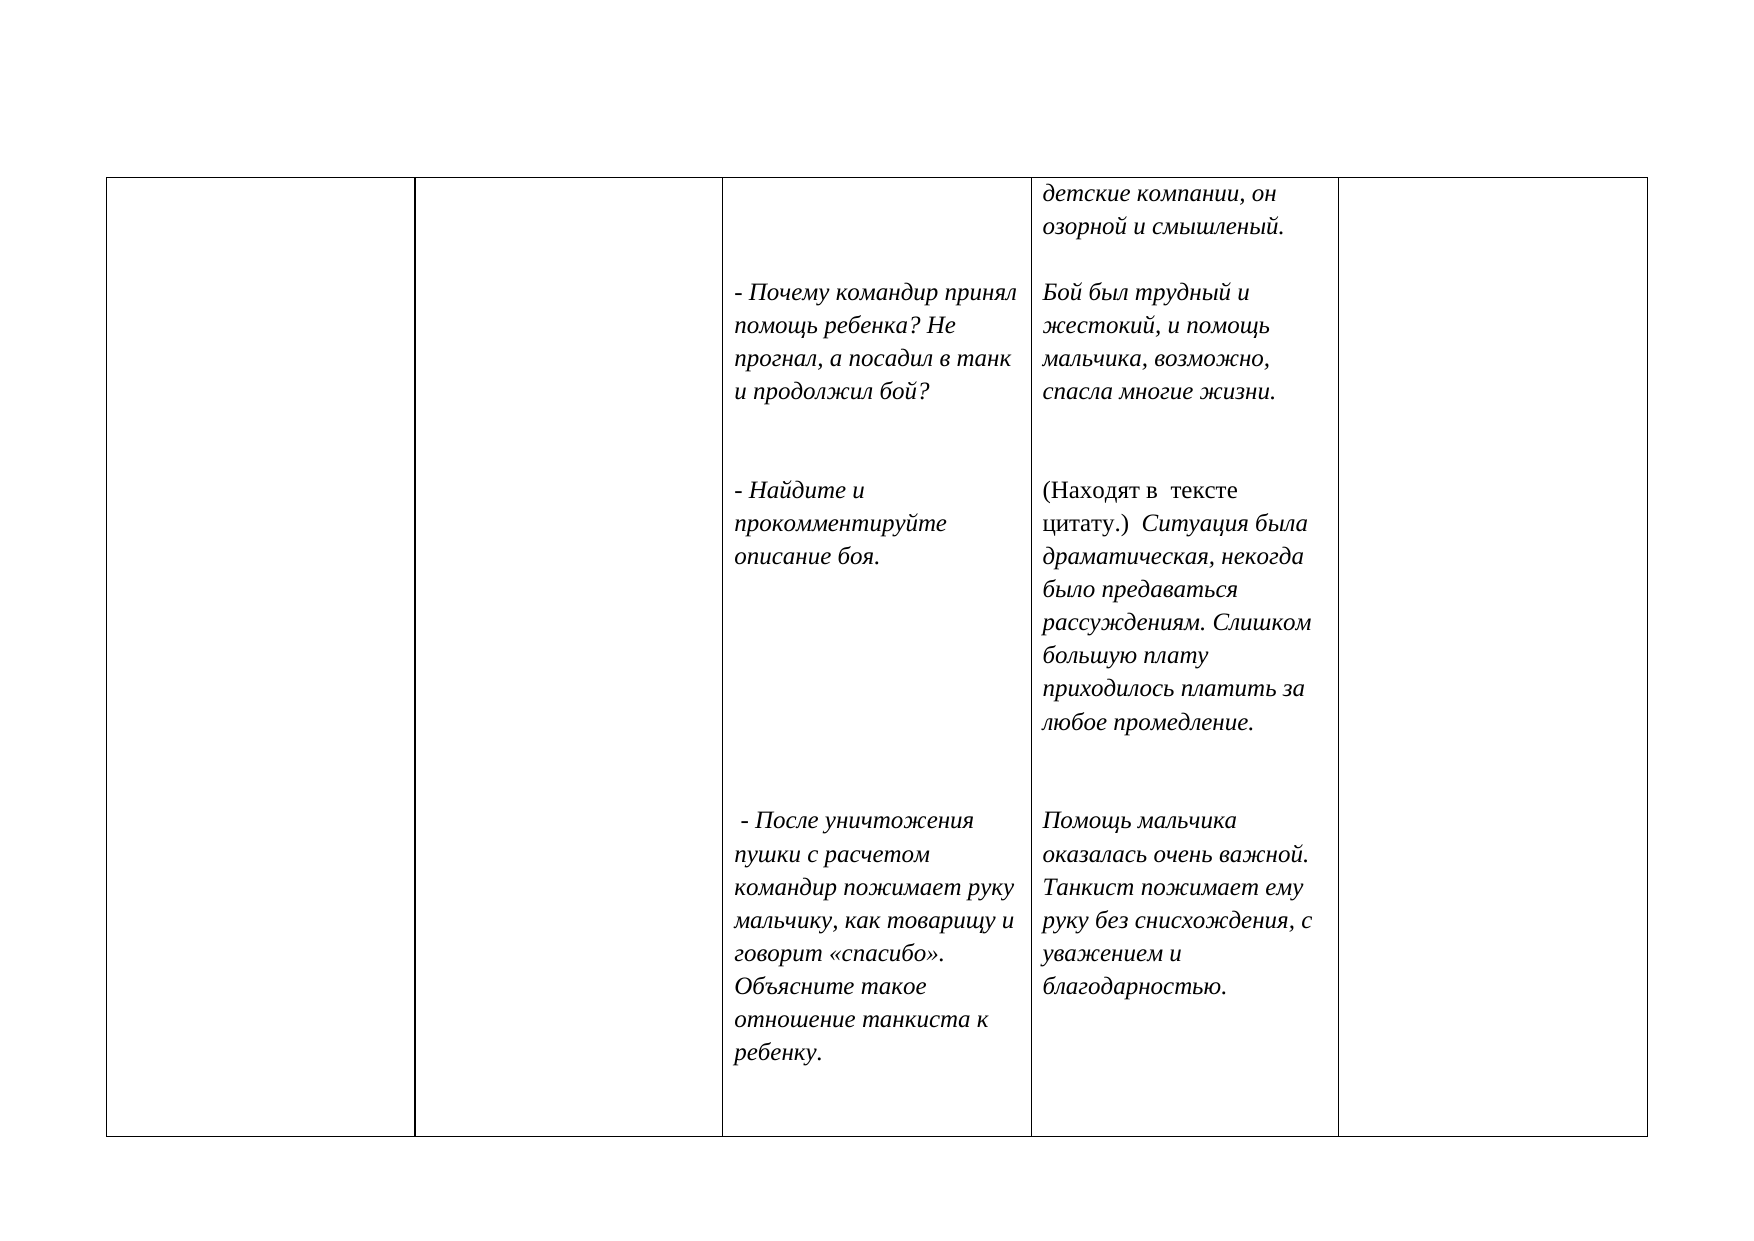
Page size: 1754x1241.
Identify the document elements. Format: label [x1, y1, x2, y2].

table_cell [1339, 178, 1647, 1136]
table_cell [107, 178, 414, 1136]
table_cell [1032, 178, 1338, 1136]
table_cell [723, 178, 1031, 1136]
table_cell [416, 178, 722, 1136]
